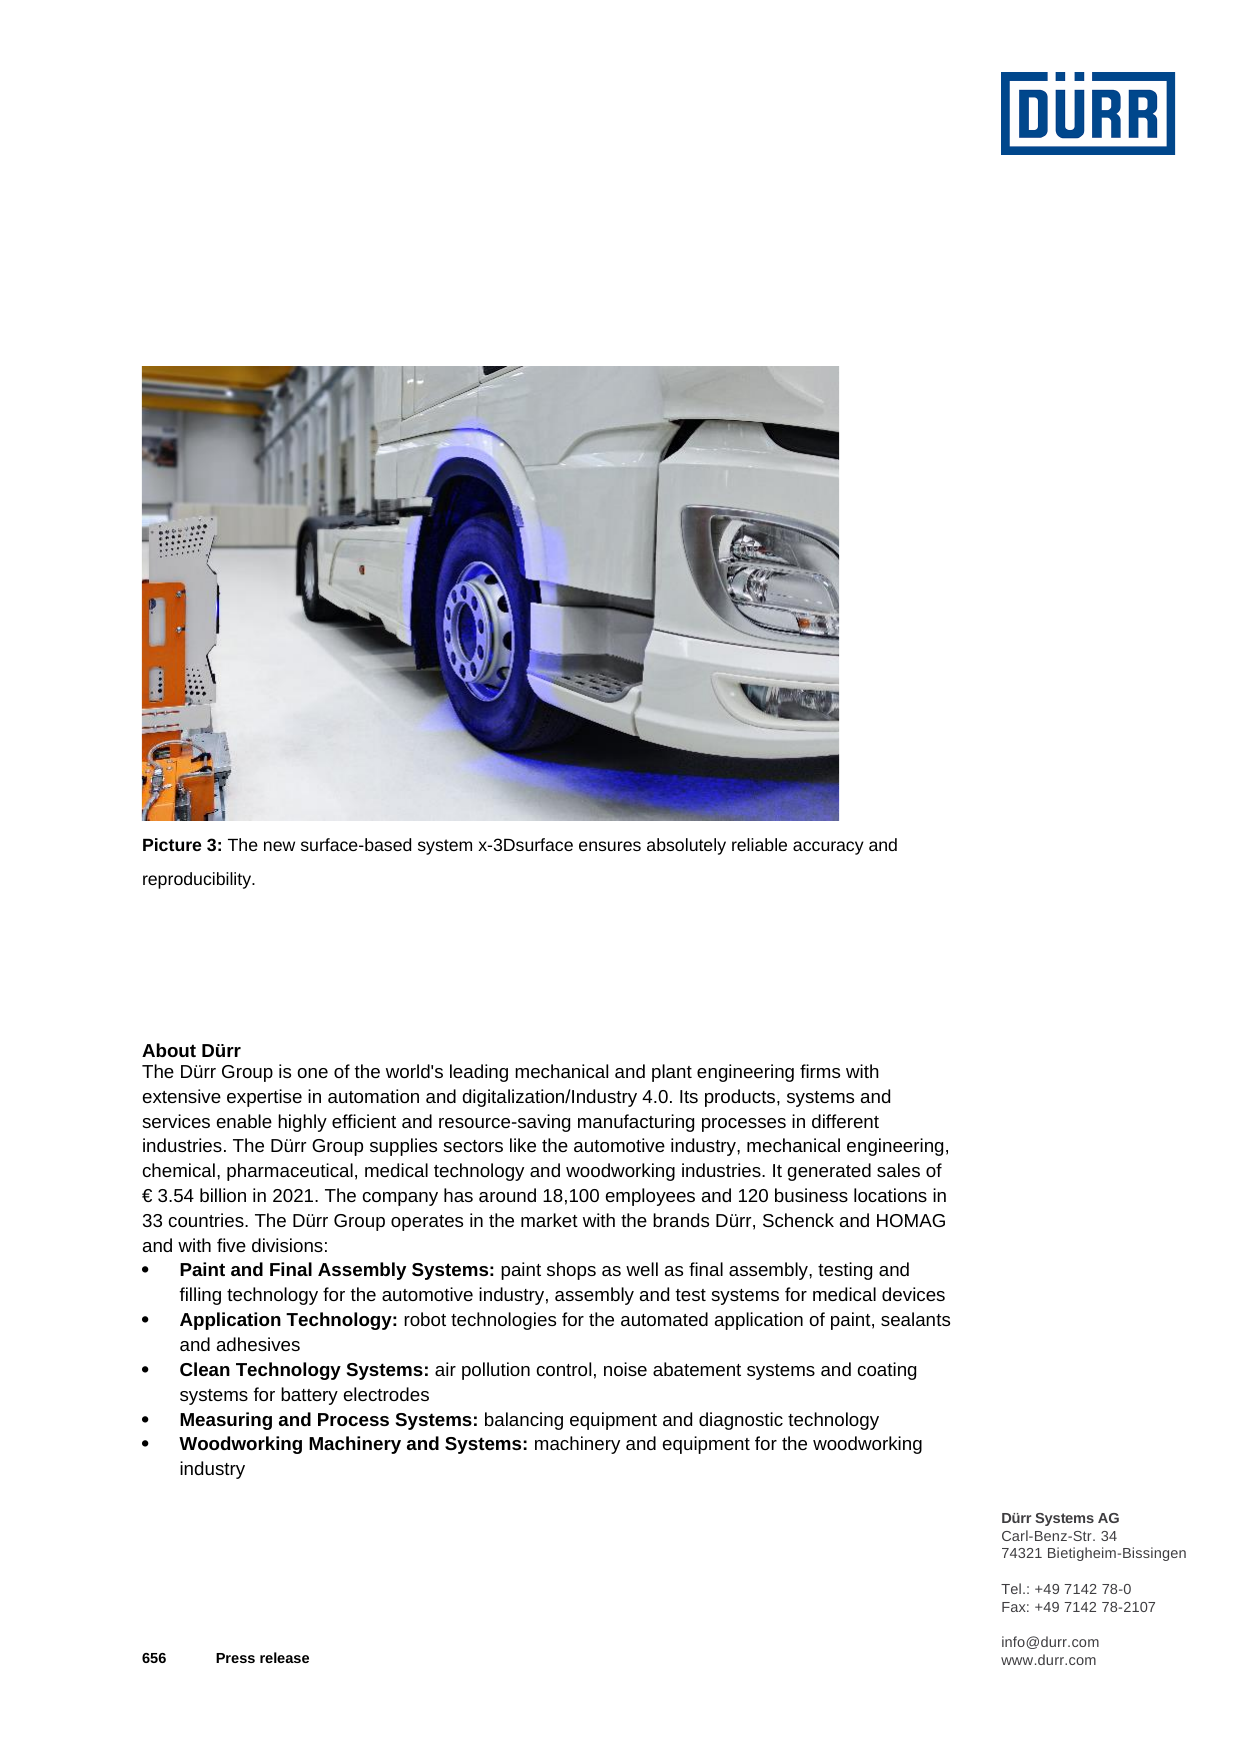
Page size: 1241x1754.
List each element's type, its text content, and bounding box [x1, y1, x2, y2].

list Paint and Final Assembly Systems: paint shops as well as final assembly, testing and filling technology for the automotive industry, assembly and test systems for medical devices [142, 1259, 951, 1306]
list Clean Technology Systems: air pollution control, noise abatement systems and coating systems for battery electrodes [142, 1359, 948, 1405]
text Picture 3: The new surface-based system x-3Dsurface ensures absolutely reliable accuracy and reproducibility. [142, 820, 951, 889]
picture [141, 366, 840, 821]
list Woodworking Machinery and Systems: machinery and equipment for the woodworking industry [142, 1433, 948, 1480]
picture [1001, 72, 1175, 155]
list Application Technology: robot technologies for the automated application of paint, sealants and adhesives [142, 1309, 951, 1355]
list Measuring and Process Systems: balancing equipment and diagnostic technology [142, 1408, 951, 1430]
text The Dürr Group is one of the world's leading mechanical and plant engineering firms with extensive expertise in automation and digitalization/Industry 4.0. Its products, systems and services enable highly efficient and resource-saving manufacturing processes in different industries. The Dürr Group supplies sectors like the automotive industry, mechanical engineering, chemical, pharmaceutical, medical technology and woodworking industries. It generated sales of € 3.54 billion in 2021. The company has around 18,100 employees and 120 business locations in 33 countries. The Dürr Group operates in the market with the brands Dürr, Schenck and HOMAG and with five divisions: [142, 1061, 951, 1256]
text About Dürr [142, 1027, 951, 1061]
